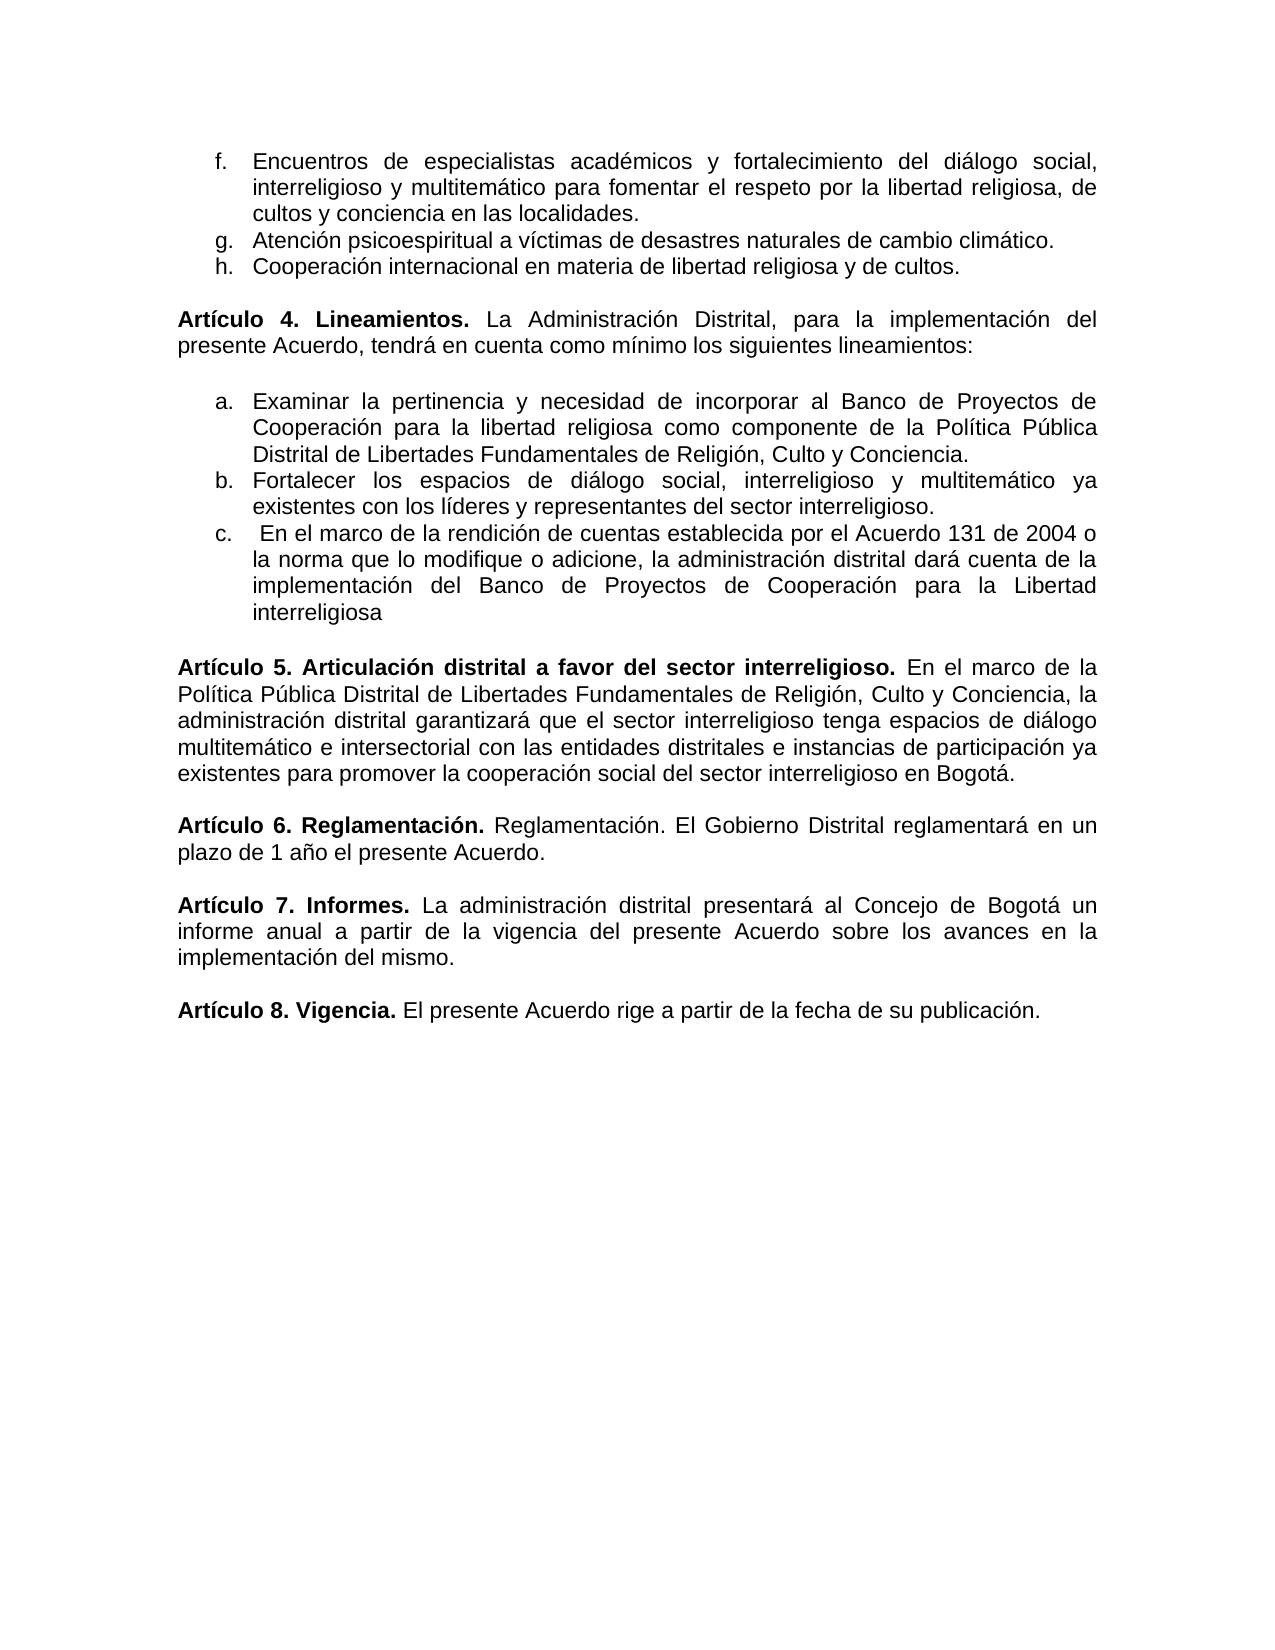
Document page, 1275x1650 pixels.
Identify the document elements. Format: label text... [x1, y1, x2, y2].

text Artículo 8. Vigencia. El presente Acuerdo rige a partir de la fecha de su publicación. [177, 997, 1098, 1023]
text Artículo 6. Reglamentación. Reglamentación. El Gobierno Distrital reglamentará en un plazo de 1 año el presente Acuerdo. [177, 812, 1098, 865]
list Cooperación internacional en materia de libertad religiosa y de cultos. [215, 253, 1098, 279]
list Examinar la pertinencia y necesidad de incorporar al Banco de Proyectos de Cooperación para la libertad religiosa como componente de la Política Pública Distrital de Libertades Fundamentales de Religión, Culto y Conciencia. [215, 388, 1098, 467]
list Encuentros de especialistas académicos y fortalecimiento del diálogo social, interreligioso y multitemático para fomentar el respeto por la libertad religiosa, de cultos y conciencia en las localidades. [215, 148, 1098, 227]
text Artículo 4. Lineamientos. La Administración Distrital, para la implementación del presente Acuerdo, tendrá en cuenta como mínimo los siguientes lineamientos: [177, 306, 1098, 358]
list Fortalecer los espacios de diálogo social, interreligioso y multitemático ya existentes con los líderes y representantes del sector interreligioso. [215, 467, 1098, 520]
list Atención psicoespiritual a víctimas de desastres naturales de cambio climático. [215, 227, 1098, 253]
text Artículo 5. Articulación distrital a favor del sector interreligioso. En el marco de la Política Pública Distrital de Libertades Fundamentales de Religión, Culto y Conciencia, la administración distrital garantizará que el sector interreligioso tenga espacios de diálogo multitemático e intersectorial con las entidades distritales e instancias de participación ya existentes para promover la cooperación social del sector interreligioso en Bogotá. [177, 654, 1098, 786]
list En el marco de la rendición de cuentas establecida por el Acuerdo 131 de 2004 o la norma que lo modifique o adicione, la administración distrital dará cuenta de la implementación del Banco de Proyectos de Cooperación para la Libertad interreligiosa [215, 520, 1098, 625]
text Artículo 7. Informes. La administración distrital presentará al Concejo de Bogotá un informe anual a partir de la vigencia del presente Acuerdo sobre los avances en la implementación del mismo. [177, 892, 1098, 971]
